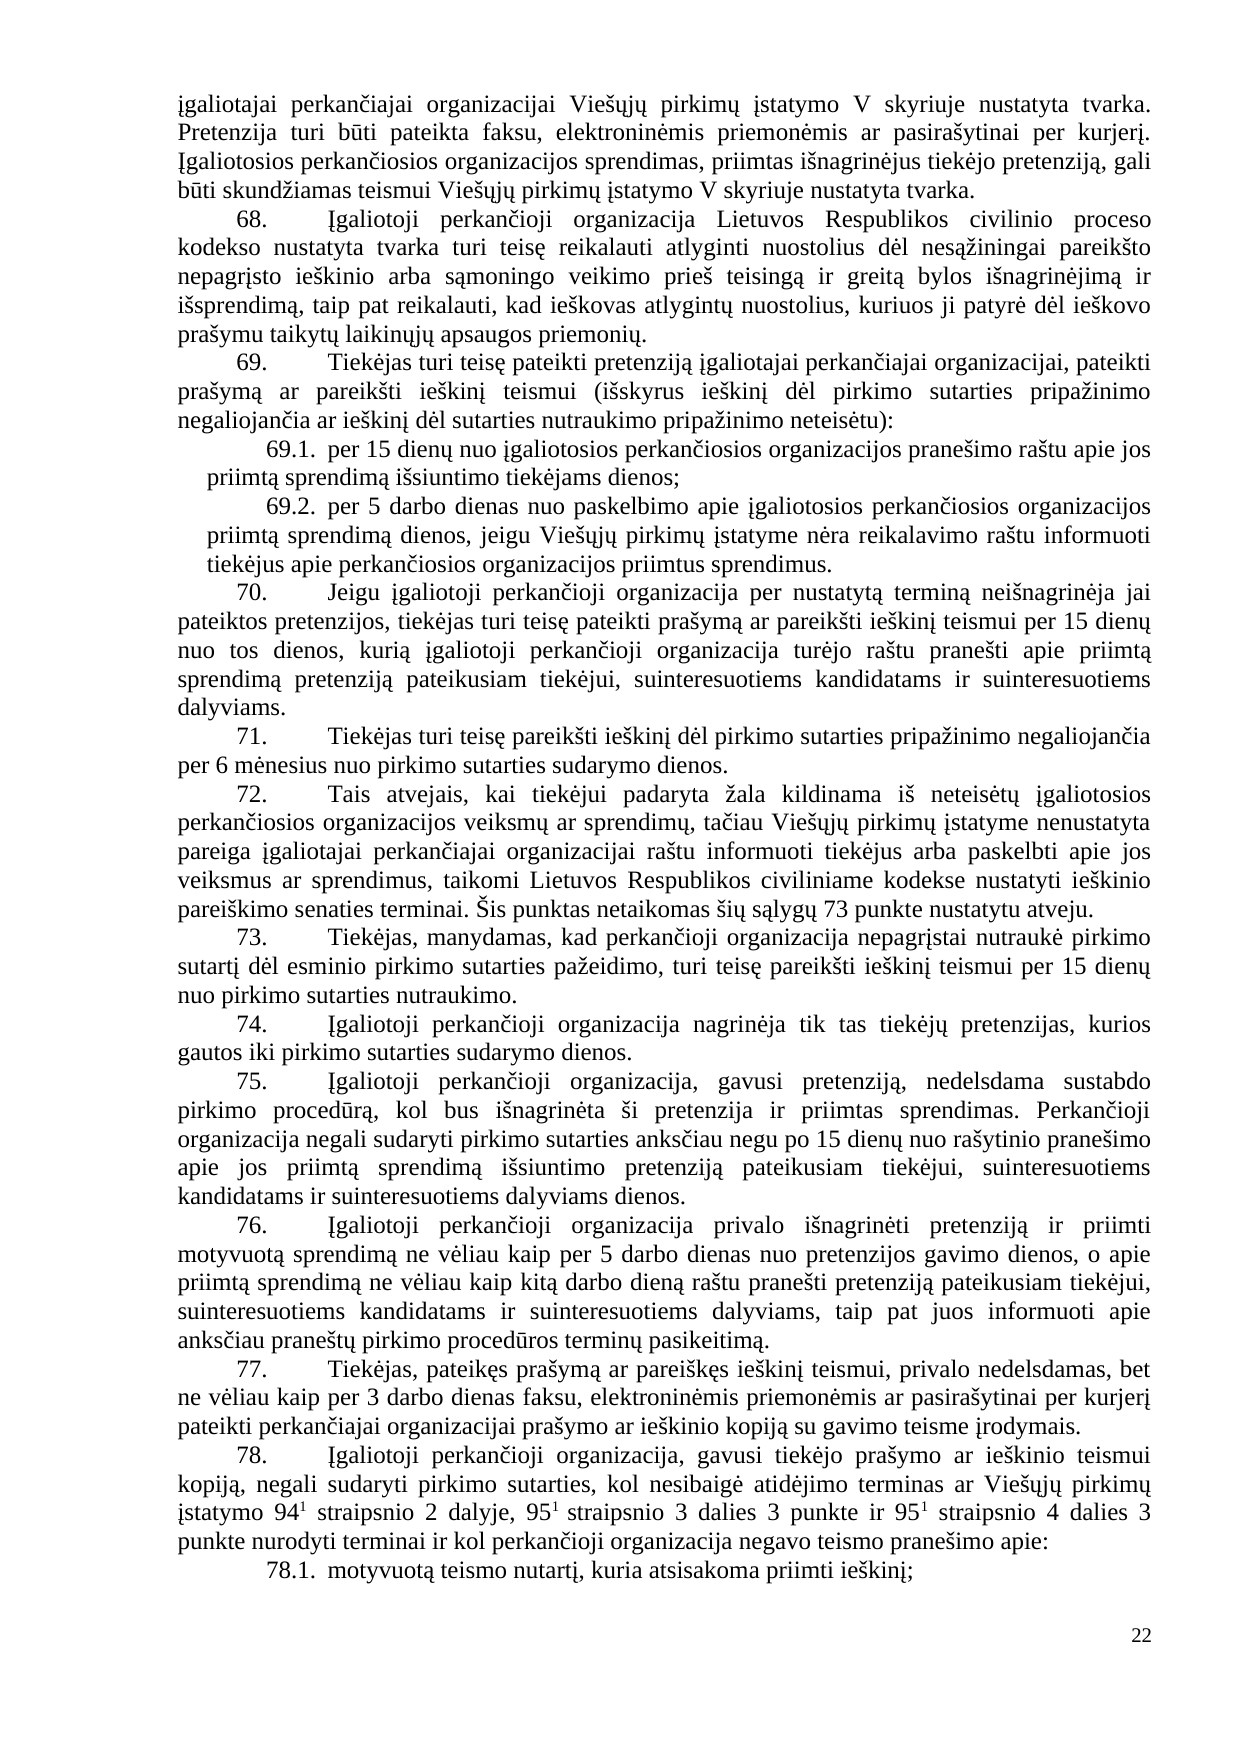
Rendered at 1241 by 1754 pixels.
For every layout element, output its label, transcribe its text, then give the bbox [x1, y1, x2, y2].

list per 15 dienų nuo įgaliotosios perkančiosios organizacijos pranešimo raštu apie jos priimtą sprendimą išsiuntimo tiekėjams dienos; [207, 434, 1152, 491]
list Tais atvejais, kai tiekėjui padaryta žala kildinama iš neteisėtų įgaliotosios perkančiosios organizacijos veiksmų ar sprendimų, tačiau Viešųjų pirkimų įstatyme nenustatyta pareiga įgaliotajai perkančiajai organizacijai raštu informuoti tiekėjus arba paskelbti apie jos veiksmus ar sprendimus, taikomi Lietuvos Respublikos civiliniame kodekse nustatyti ieškinio pareiškimo senaties terminai. Šis punktas netaikomas šių sąlygų 73 punkte nustatytu atveju. [177, 779, 1152, 922]
list Įgaliotoji perkančioji organizacija privalo išnagrinėti pretenziją ir priimti motyvuotą sprendimą ne vėliau kaip per 5 darbo dienas nuo pretenzijos gavimo dienos, o apie priimtą sprendimą ne vėliau kaip kitą darbo dieną raštu pranešti pretenziją pateikusiam tiekėjui, suinteresuotiems kandidatams ir suinteresuotiems dalyviams, taip pat juos informuoti apie anksčiau praneštų pirkimo procedūros terminų pasikeitimą. [177, 1210, 1152, 1354]
list Įgaliotoji perkančioji organizacija, gavusi tiekėjo prašymo ar ieškinio teismui kopiją, negali sudaryti pirkimo sutarties, kol nesibaigė atidėjimo terminas ar Viešųjų pirkimų įstatymo 941 straipsnio 2 dalyje, 951 straipsnio 3 dalies 3 punkte ir 951 straipsnio 4 dalies 3 punkte nurodyti terminai ir kol perkančioji organizacija negavo teismo pranešimo apie: [177, 1440, 1152, 1555]
list Tiekėjas, pateikęs prašymą ar pareiškęs ieškinį teismui, privalo nedelsdamas, bet ne vėliau kaip per 3 darbo dienas faksu, elektroninėmis priemonėmis ar pasirašytinai per kurjerį pateikti perkančiajai organizacijai prašymo ar ieškinio kopiją su gavimo teisme įrodymais. [177, 1354, 1152, 1440]
list Tiekėjas, manydamas, kad perkančioji organizacija nepagrįstai nutraukė pirkimo sutartį dėl esminio pirkimo sutarties pažeidimo, turi teisę pareikšti ieškinį teismui per 15 dienų nuo pirkimo sutarties nutraukimo. [177, 922, 1152, 1009]
list per 5 darbo dienas nuo paskelbimo apie įgaliotosios perkančiosios organizacijos priimtą sprendimą dienos, jeigu Viešųjų pirkimų įstatyme nėra reikalavimo raštu informuoti tiekėjus apie perkančiosios organizacijos priimtus sprendimus. [207, 491, 1152, 577]
list Tiekėjas turi teisę pateikti pretenziją įgaliotajai perkančiajai organizacijai, pateikti prašymą ar pareikšti ieškinį teismui (išskyrus ieškinį dėl pirkimo sutarties pripažinimo negaliojančia ar ieškinį dėl sutarties nutraukimo pripažinimo neteisėtu): [177, 347, 1152, 434]
list Įgaliotoji perkančioji organizacija, gavusi pretenziją, nedelsdama sustabdo pirkimo procedūrą, kol bus išnagrinėta ši pretenzija ir priimtas sprendimas. Perkančioji organizacija negali sudaryti pirkimo sutarties anksčiau negu po 15 dienų nuo rašytinio pranešimo apie jos priimtą sprendimą išsiuntimo pretenziją pateikusiam tiekėjui, suinteresuotiems kandidatams ir suinteresuotiems dalyviams dienos. [177, 1066, 1152, 1210]
list Tiekėjas turi teisę pareikšti ieškinį dėl pirkimo sutarties pripažinimo negaliojančia per 6 mėnesius nuo pirkimo sutarties sudarymo dienos. [177, 721, 1152, 779]
list Jeigu įgaliotoji perkančioji organizacija per nustatytą terminą neišnagrinėja jai pateiktos pretenzijos, tiekėjas turi teisę pateikti prašymą ar pareikšti ieškinį teismui per 15 dienų nuo tos dienos, kurią įgaliotoji perkančioji organizacija turėjo raštu pranešti apie priimtą sprendimą pretenziją pateikusiam tiekėjui, suinteresuotiems kandidatams ir suinteresuotiems dalyviams. [177, 577, 1152, 721]
list motyvuotą teismo nutartį, kuria atsisakoma priimti ieškinį; [207, 1555, 1152, 1584]
list Įgaliotoji perkančioji organizacija Lietuvos Respublikos civilinio proceso kodekso nustatyta tvarka turi teisę reikalauti atlyginti nuostolius dėl nesąžiningai pareikšto nepagrįsto ieškinio arba sąmoningo veikimo prieš teisingą ir greitą bylos išnagrinėjimą ir išsprendimą, taip pat reikalauti, kad ieškovas atlygintų nuostolius, kuriuos ji patyrė dėl ieškovo prašymu taikytų laikinųjų apsaugos priemonių. [177, 204, 1152, 347]
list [177, 89, 1152, 204]
list Įgaliotoji perkančioji organizacija nagrinėja tik tas tiekėjų pretenzijas, kurios gautos iki pirkimo sutarties sudarymo dienos. [177, 1009, 1152, 1066]
